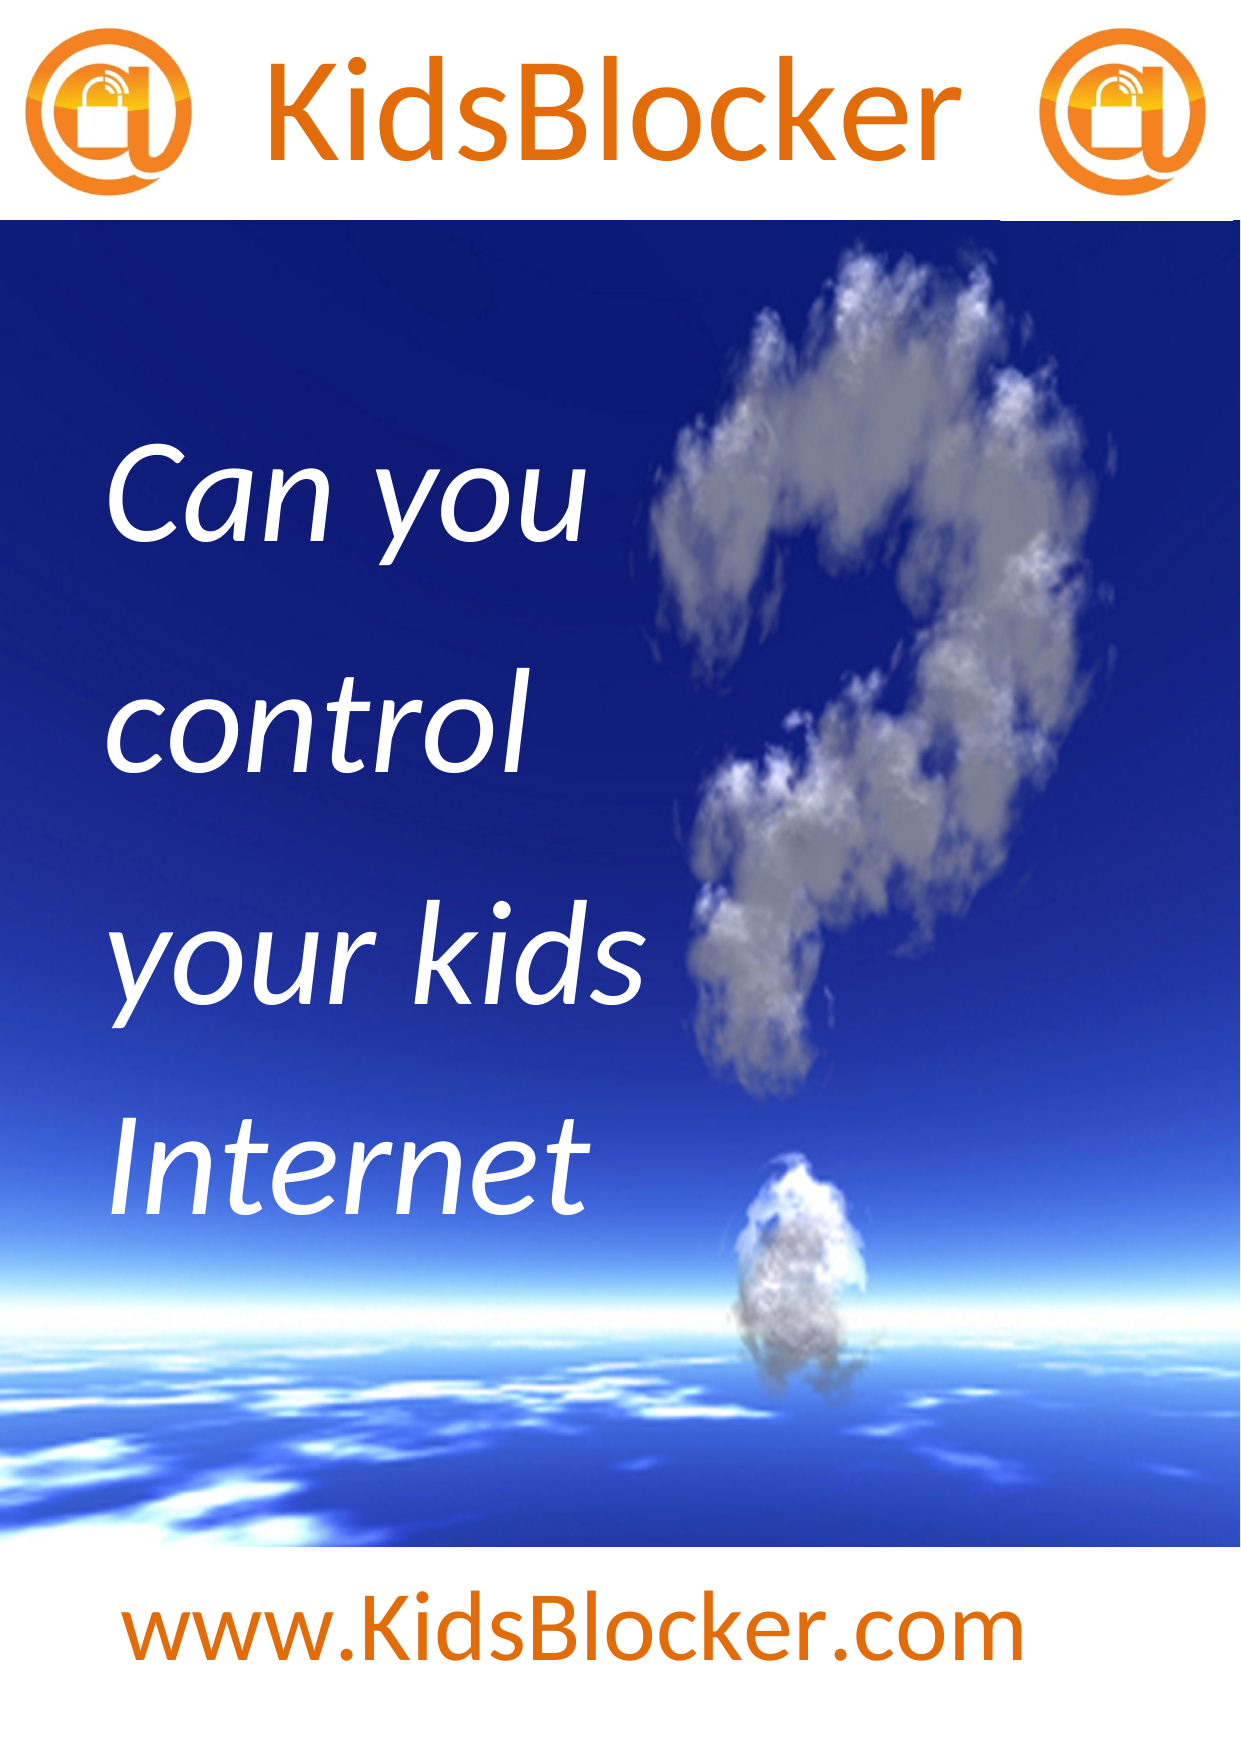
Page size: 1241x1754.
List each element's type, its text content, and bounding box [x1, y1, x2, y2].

text Can you [103, 246, 1090, 579]
text KidsBlocker [103, 15, 1090, 198]
text control [103, 627, 1090, 810]
text your kids Internet [103, 859, 1090, 1252]
picture [0, 0, 1241, 1547]
